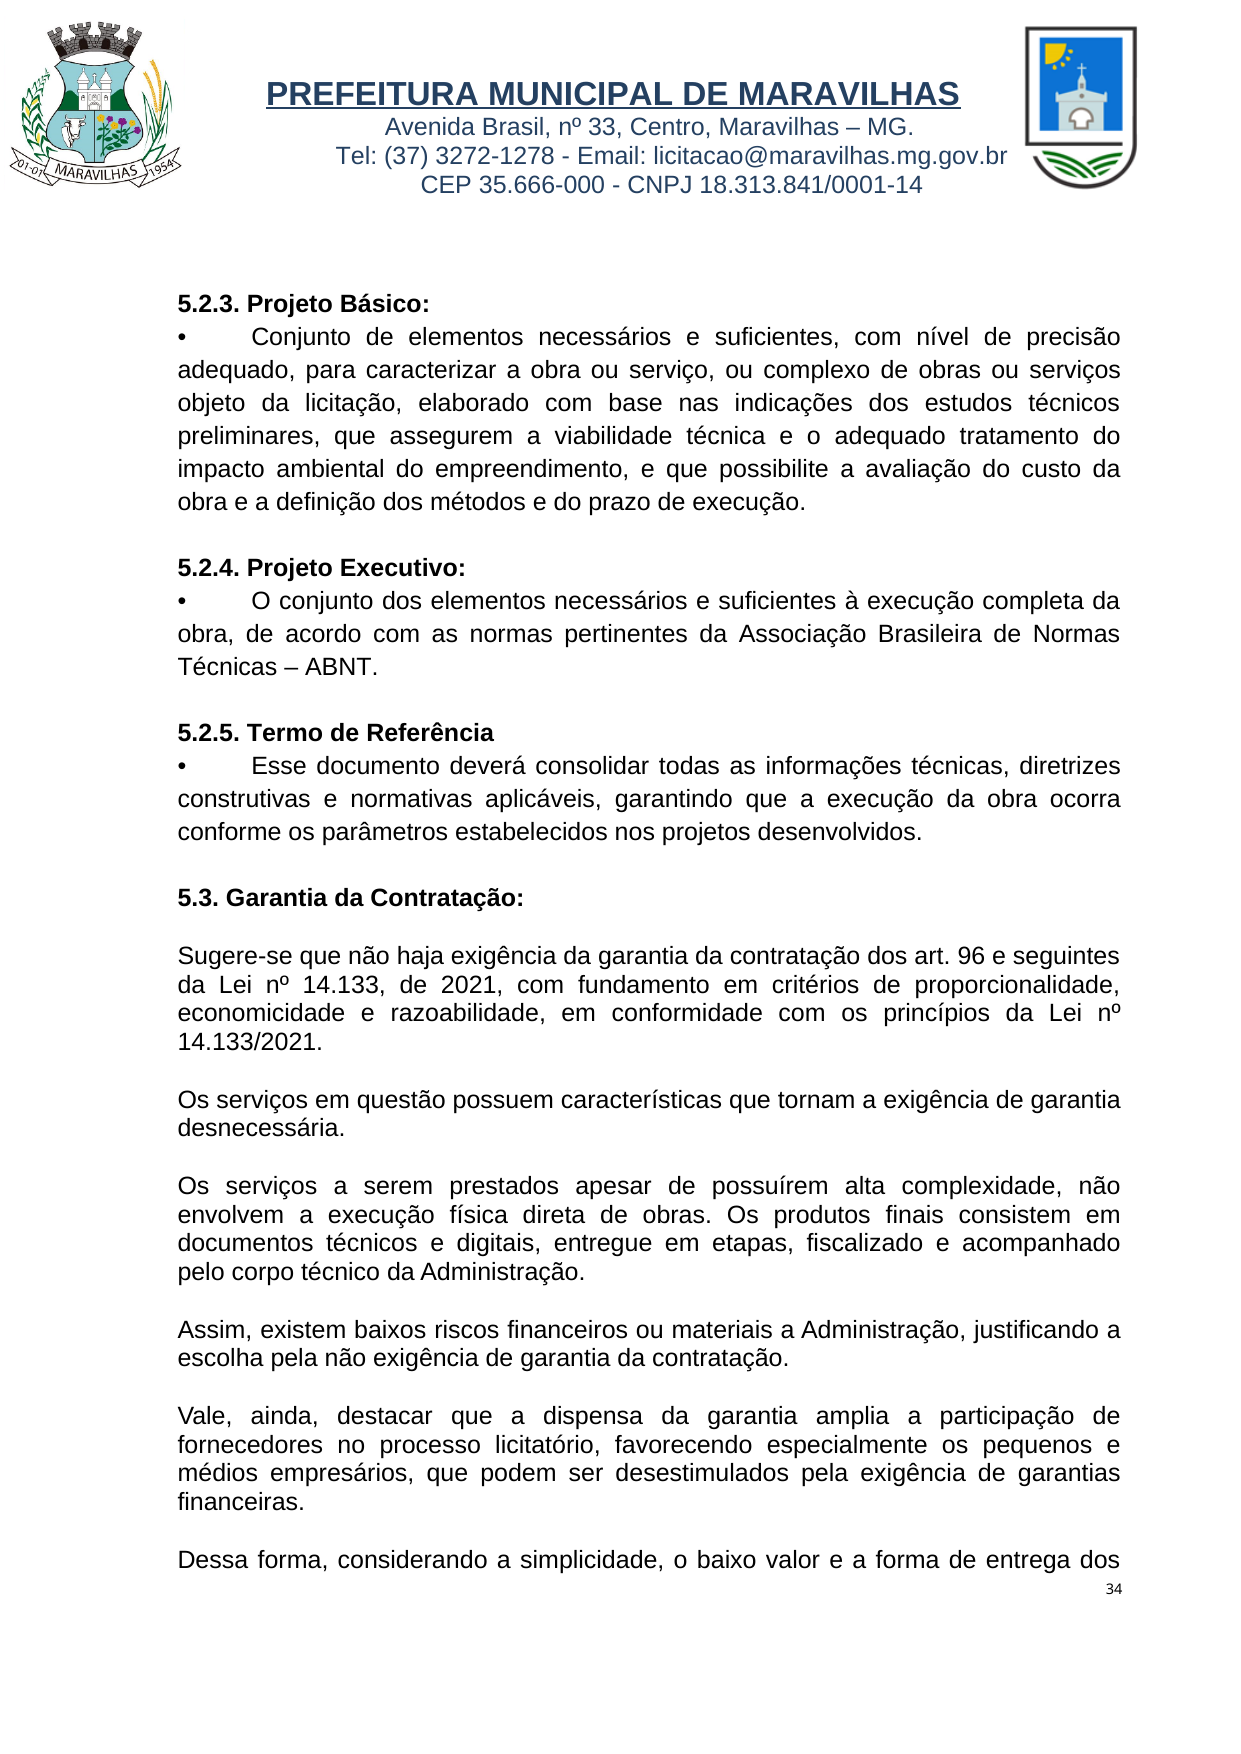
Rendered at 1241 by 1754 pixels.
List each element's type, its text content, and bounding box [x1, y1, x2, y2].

text • Esse documento deverá consolidar todas as informações técnicas, diretrizes construtivas e normativas aplicáveis, garantindo que a execução da obra ocorra conforme os parâmetros estabelecidos nos projetos desenvolvidos. [177, 751, 1122, 846]
text Vale, ainda, destacar que a dispensa da garantia amplia a participação de fornecedores no processo licitatório, favorecendo especialmente os pequenos e médios empresários, que podem ser desestimulados pela exigência de garantias financeiras. [177, 1401, 1122, 1516]
text • O conjunto dos elementos necessários e suficientes à execução completa da obra, de acordo com as normas pertinentes da Associação Brasileira de Normas Técnicas – ABNT. [177, 586, 1122, 681]
text Assim, existem baixos riscos financeiros ou materiais a Administração, justificando a escolha pela não exigência de garantia da contratação. [177, 1315, 1122, 1372]
text Os serviços a serem prestados apesar de possuírem alta complexidade, não envolvem a execução física direta de obras. Os produtos finais consistem em documentos técnicos e digitais, entregue em etapas, fiscalizado e acompanhado pelo corpo técnico da Administração. [177, 1171, 1122, 1286]
picture [3, 16, 186, 190]
text • Conjunto de elementos necessários e suficientes, com nível de precisão adequado, para caracterizar a obra ou serviço, ou complexo de obras ou serviços objeto da licitação, elaborado com base nas indicações dos estudos técnicos preliminares, que assegurem a viabilidade técnica e o adequado tratamento do impacto ambiental do empreendimento, e que possibilite a avaliação do custo da obra e a definição dos métodos e do prazo de execução. [177, 322, 1122, 516]
text 5.2.5. Termo de Referência [177, 718, 1122, 747]
text 5.2.4. Projeto Executivo: [177, 553, 1122, 582]
text 5.2.3. Projeto Básico: [177, 289, 1122, 318]
text Sugere-se que não haja exigência da garantia da contratação dos art. 96 e seguintes da Lei nº 14.133, de 2021, com fundamento em critérios de proporcionalidade, economicidade e razoabilidade, em conformidade com os princípios da Lei nº 14.133/2021. [177, 941, 1122, 1056]
text Os serviços em questão possuem características que tornam a exigência de garantia desnecessária. [177, 1085, 1122, 1142]
text 5.3. Garantia da Contratação: [177, 883, 1122, 912]
picture [1012, 17, 1151, 199]
